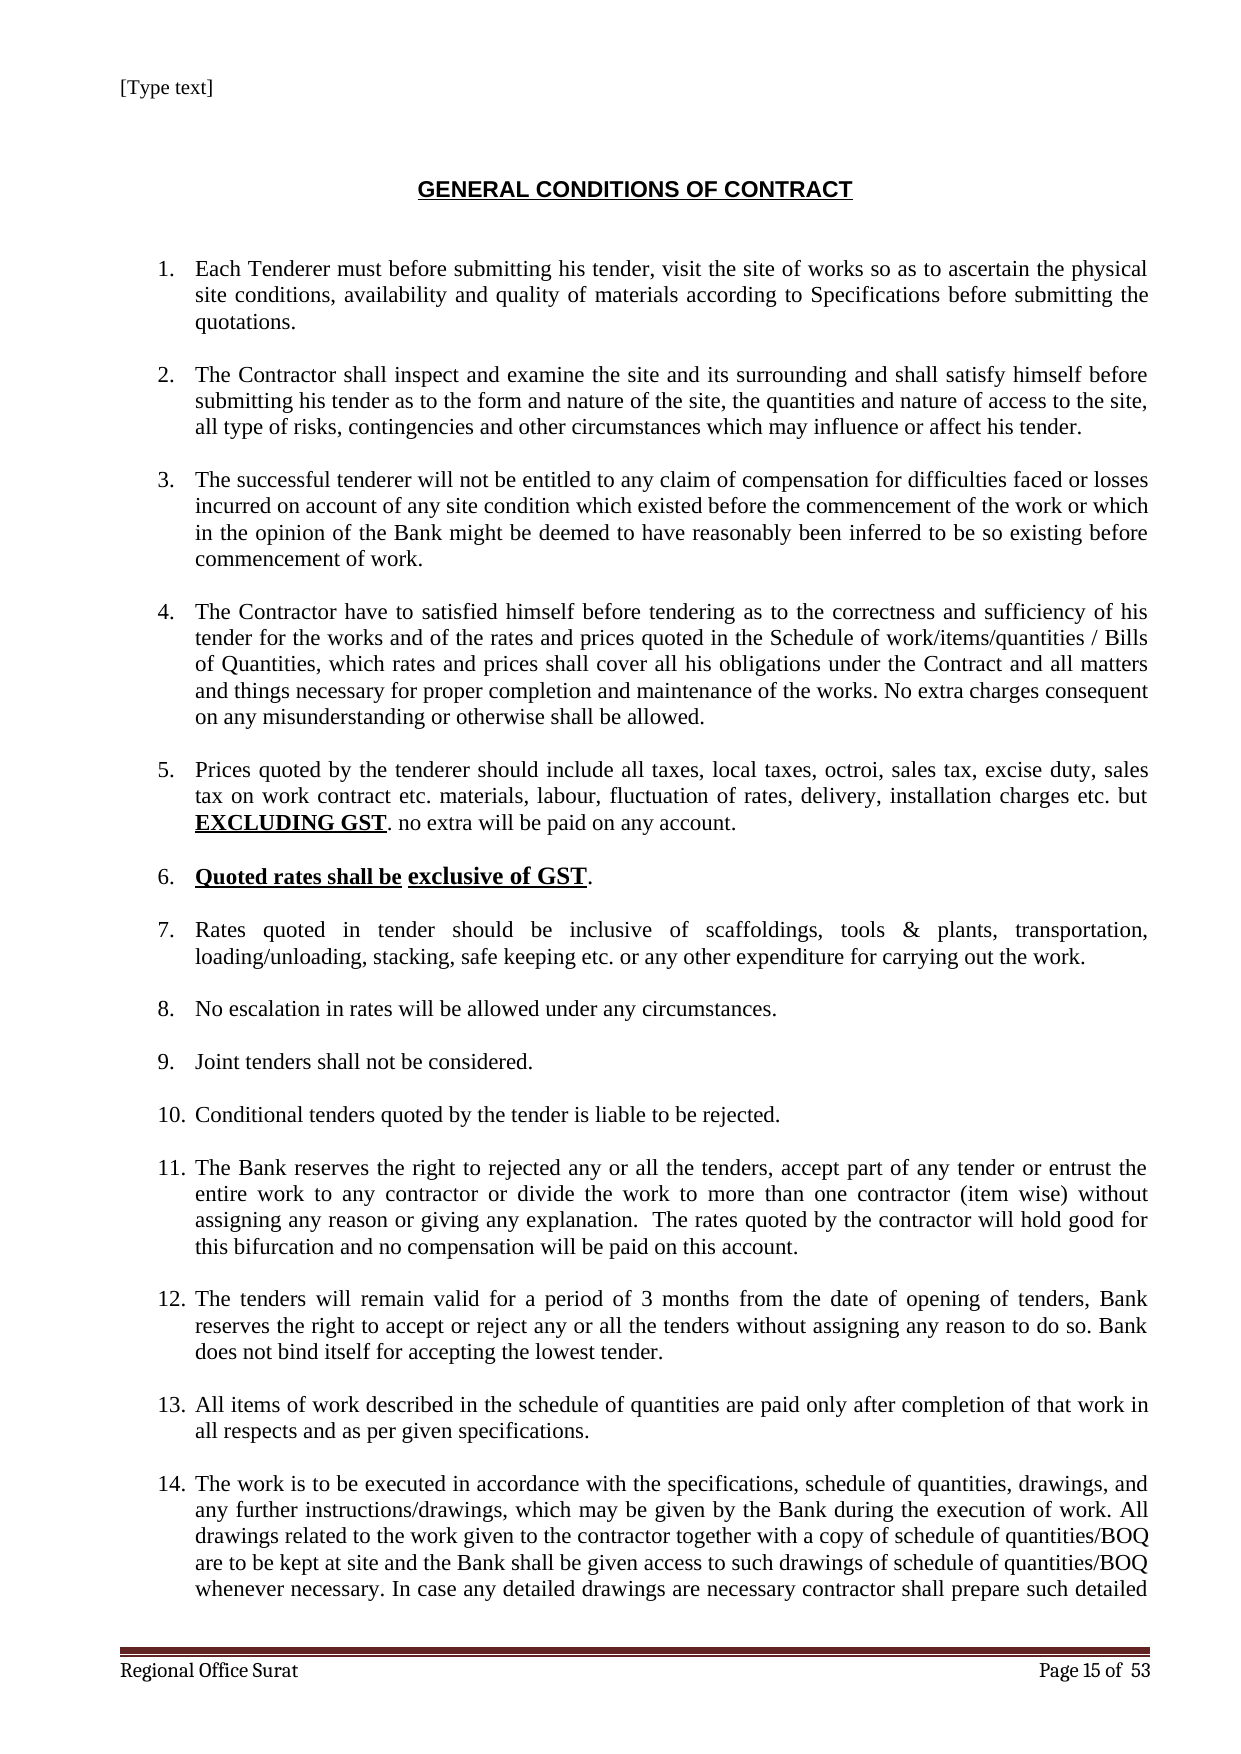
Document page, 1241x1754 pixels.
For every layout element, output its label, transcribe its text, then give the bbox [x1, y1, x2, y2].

list All items of work described in the schedule of quantities are paid only after completion of that work in all respects and as per given specifications. [157, 1391, 1150, 1443]
list The Contractor shall inspect and examine the site and its surrounding and shall satisfy himself before submitting his tender as to the form and nature of the site, the quantities and nature of access to the site, all type of risks, contingencies and other circumstances which may influence or affect his tender. [157, 361, 1150, 440]
text GENERAL CONDITIONS OF CONTRACT [120, 176, 1150, 202]
list The successful tenderer will not be entitled to any claim of compensation for difficulties faced or losses incurred on account of any site condition which existed before the commencement of the work or which in the opinion of the Bank might be deemed to have reasonably been inferred to be so existing before commencement of work. [157, 466, 1150, 571]
list Each Tenderer must before submitting his tender, visit the site of works so as to ascertain the physical site conditions, availability and quality of materials according to Specifications before submitting the quotations. [157, 255, 1150, 334]
list Joint tenders shall not be considered. [157, 1048, 1150, 1074]
list The Bank reserves the right to rejected any or all the tenders, accept part of any tender or entrust the entire work to any contractor or divide the work to more than one contractor (item wise) without assigning any reason or giving any explanation. The rates quoted by the contractor will hold good for this bifurcation and no compensation will be paid on this account. [157, 1154, 1150, 1259]
list Conditional tenders quoted by the tender is liable to be rejected. [157, 1101, 1150, 1127]
list No escalation in rates will be allowed under any circumstances. [157, 996, 1150, 1022]
list Prices quoted by the tenderer should include all taxes, local taxes, octroi, sales tax, excise duty, sales tax on work contract etc. materials, labour, fluctuation of rates, delivery, installation charges etc. but EXCLUDING GST. no extra will be paid on any account. [157, 756, 1150, 835]
list The Contractor have to satisfied himself before tendering as to the correctness and sufficiency of his tender for the works and of the rates and prices quoted in the Schedule of work/items/quantities / Bills of Quantities, which rates and prices shall cover all his obligations under the Contract and all matters and things necessary for proper completion and maintenance of the works. No extra charges consequent on any misunderstanding or otherwise shall be allowed. [157, 598, 1150, 729]
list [157, 1470, 1150, 1602]
list The tenders will remain valid for a period of 3 months from the date of opening of tenders, Bank reserves the right to accept or reject any or all the tenders without assigning any reason to do so. Bank does not bind itself for accepting the lowest tender. [157, 1285, 1150, 1364]
list Rates quoted in tender should be inclusive of scaffoldings, tools & plants, transportation, loading/unloading, stacking, safe keeping etc. or any other expenditure for carrying out the work. [157, 916, 1150, 969]
list Quoted rates shall be exclusive of GST. [157, 861, 1150, 890]
